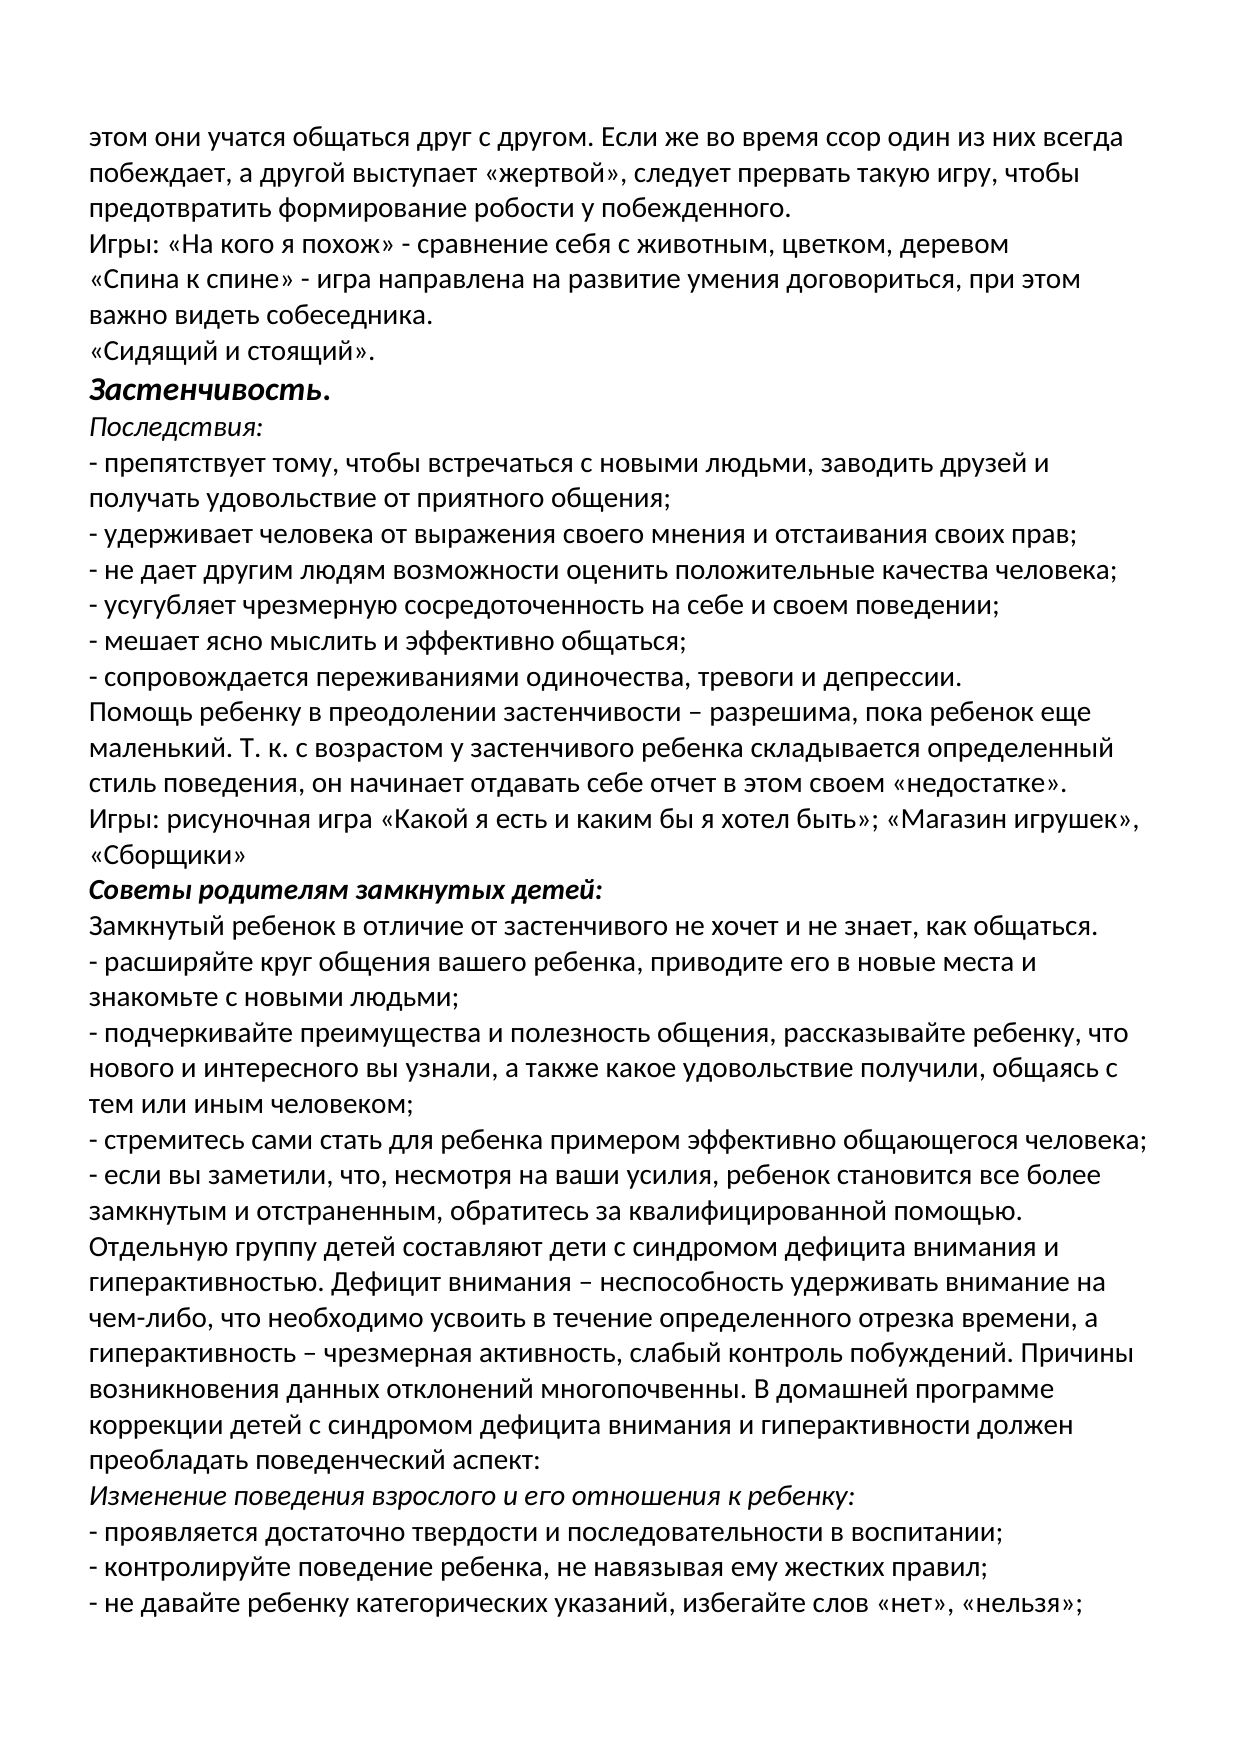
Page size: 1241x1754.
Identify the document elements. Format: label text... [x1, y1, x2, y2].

text - мешает ясно мыслить и эффективно общаться; [88, 622, 1152, 658]
text - сопровождается переживаниями одиночества, тревоги и депрессии. [88, 658, 1152, 693]
text Отдельную группу детей составляют дети с синдромом дефицита внимания и гиперактивностью. Дефицит внимания – неспособность удерживать внимание на чем-либо, что необходимо усвоить в течение определенного отрезка времени, а гиперактивность – чрезмерная активность, слабый контроль побуждений. Причины возникновения данных отклонений многопочвенны. В домашней программе коррекции детей с синдромом дефицита внимания и гиперактивности должен преобладать поведенческий аспект: [88, 1228, 1152, 1477]
text Помощь ребенку в преодолении застенчивости – разрешима, пока ребенок еще маленький. Т. к. с возрастом у застенчивого ребенка складывается определенный стиль поведения, он начинает отдавать себе отчет в этом своем «недостатке». [88, 693, 1152, 800]
text «Сидящий и стоящий». [88, 332, 1152, 367]
text «Спина к спине» - игра направлена на развитие умения договориться, при этом важно видеть собеседника. [88, 261, 1152, 332]
text - не давайте ребенку категорических указаний, избегайте слов «нет», «нельзя»; [88, 1584, 1152, 1619]
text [88, 118, 1152, 225]
text Игры: «На кого я похож» - сравнение себя с животным, цветком, деревом [88, 225, 1152, 261]
text - проявляется достаточно твердости и последовательности в воспитании; [88, 1513, 1152, 1548]
text - удерживает человека от выражения своего мнения и отстаивания своих прав; [88, 515, 1152, 551]
text - если вы заметили, что, несмотря на ваши усилия, ребенок становится все более замкнутым и отстраненным, обратитесь за квалифицированной помощью. [88, 1156, 1152, 1228]
text Советы родителям замкнутых детей: [88, 871, 1152, 907]
text - стремитесь сами стать для ребенка примером эффективно общающегося человека; [88, 1121, 1152, 1156]
text Изменение поведения взрослого и его отношения к ребенку: [88, 1477, 1152, 1513]
text - расширяйте круг общения вашего ребенка, приводите его в новые места и знакомьте с новыми людьми; [88, 943, 1152, 1014]
text - препятствует тому, чтобы встречаться с новыми людьми, заводить друзей и получать удовольствие от приятного общения; [88, 444, 1152, 515]
text - усугубляет чрезмерную сосредоточенность на себе и своем поведении; [88, 586, 1152, 622]
text - подчеркивайте преимущества и полезность общения, рассказывайте ребенку, что нового и интересного вы узнали, а также какое удовольствие получили, общаясь с тем или иным человеком; [88, 1014, 1152, 1121]
text Последствия: [88, 408, 1152, 444]
text Застенчивость. [88, 367, 1152, 408]
text Замкнутый ребенок в отличие от застенчивого не хочет и не знает, как общаться. [88, 907, 1152, 943]
text Игры: рисуночная игра «Какой я есть и каким бы я хотел быть»; «Магазин игрушек», «Сборщики» [88, 800, 1152, 871]
text - не дает другим людям возможности оценить положительные качества человека; [88, 551, 1152, 586]
text - контролируйте поведение ребенка, не навязывая ему жестких правил; [88, 1548, 1152, 1584]
